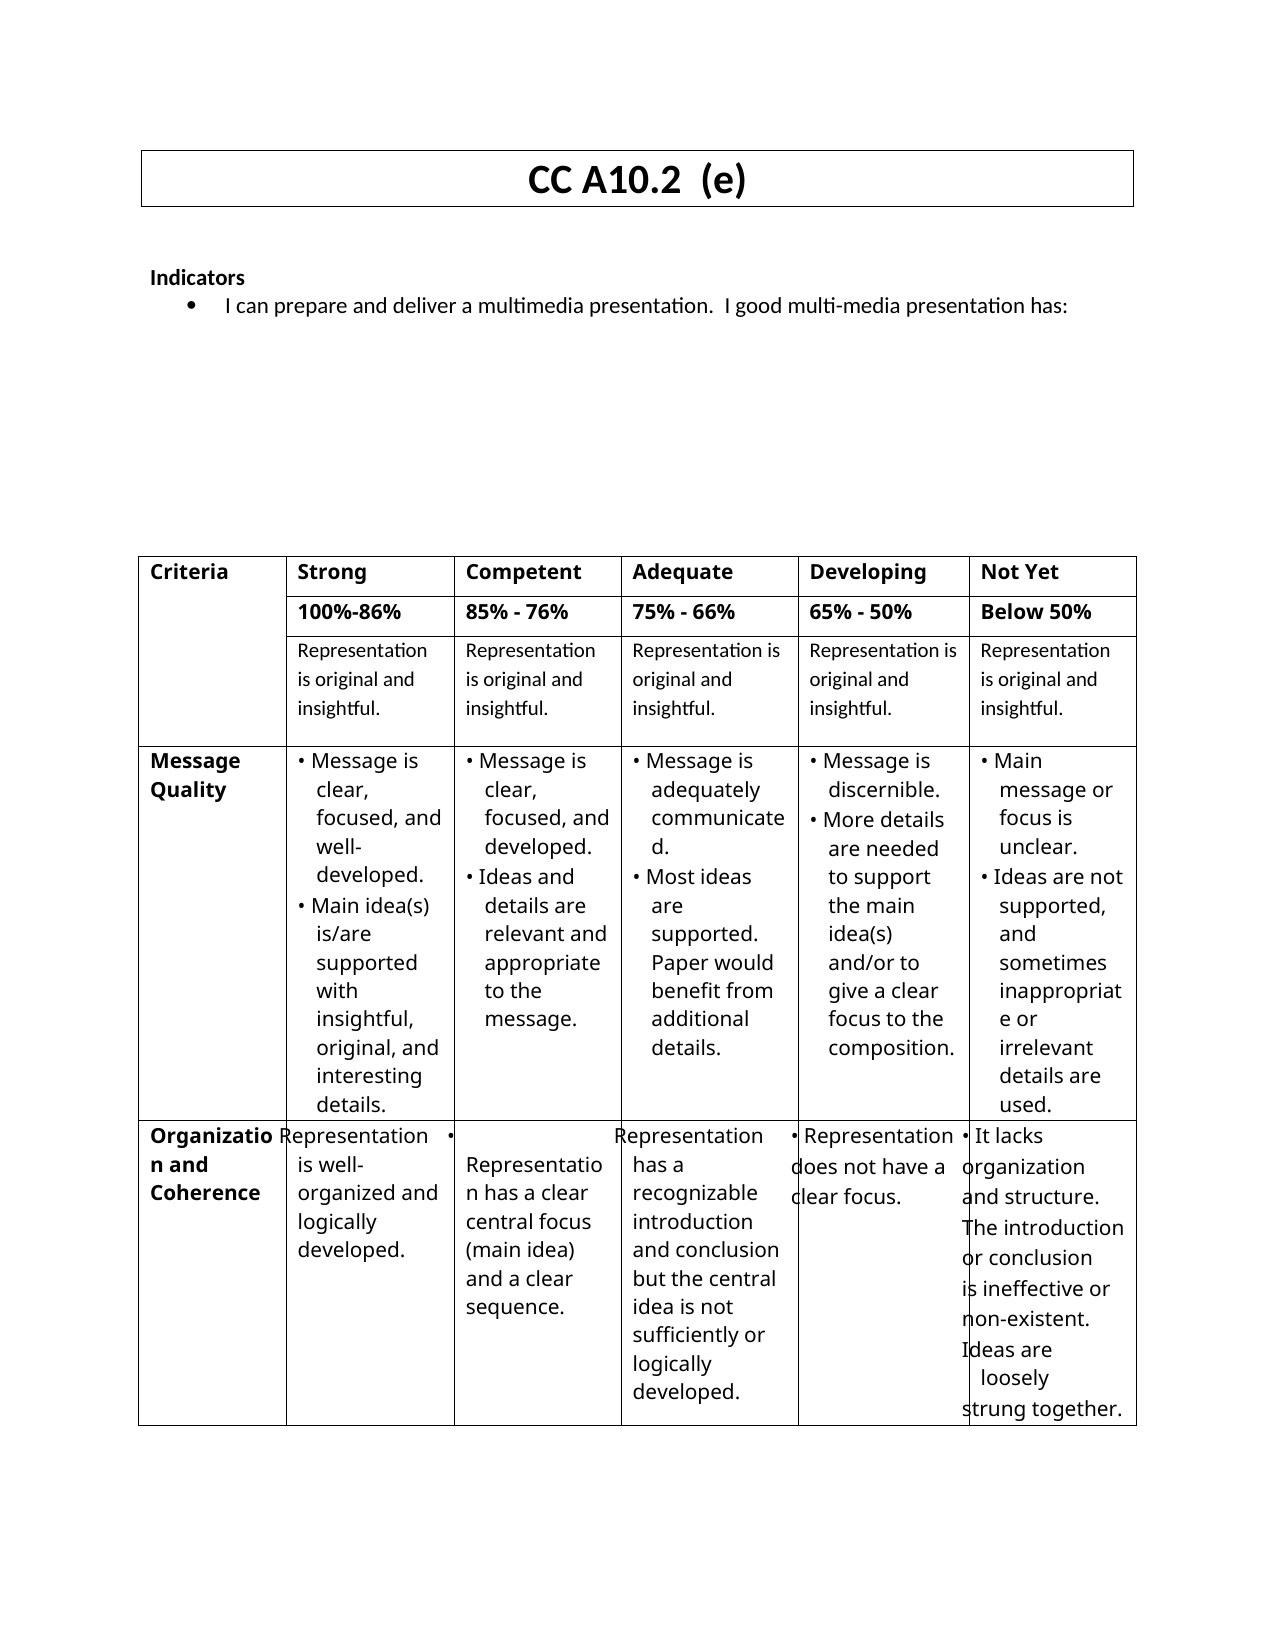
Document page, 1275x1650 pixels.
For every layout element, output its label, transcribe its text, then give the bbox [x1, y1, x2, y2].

table_cell 100%-86% [287, 597, 454, 636]
table_cell • Representation does not have a clear focus. [799, 1121, 969, 1424]
table_cell Representation is original and insightful. [455, 637, 621, 746]
table_cell • Main message or focus is unclear. • Ideas are not supported, and sometimes inappropriate or irrelevant details are used. [970, 747, 1136, 1120]
table_cell • Representation has a clear central focus (main idea) and a clear sequence. [455, 1121, 621, 1424]
table_cell Below 50% [970, 597, 1136, 636]
table_cell Representation is original and insightful. [287, 637, 454, 746]
table_cell • Message is clear, focused, and well- developed. • Main idea(s) is/are supported with insightful, original, and interesting details. [287, 747, 454, 1120]
table_cell 85% - 76% [455, 597, 621, 636]
table_header Strong [287, 557, 454, 596]
table_cell • It lacks organization and structure. The introduction or conclusion is ineffective or non-existent. Ideas are loosely strung together. [970, 1121, 1136, 1424]
table_cell 75% - 66% [622, 597, 798, 636]
table_cell Representation is original and insightful. [970, 637, 1136, 746]
text Indicators [150, 263, 1125, 291]
table_cell Representation is original and insightful. [622, 637, 798, 746]
table_cell Message Quality [139, 747, 286, 1120]
list I can prepare and deliver a multimedia presentation. I good multi-media presentation has: [187, 291, 1125, 319]
table_header Criteria [139, 557, 286, 746]
table_cell Representation has a recognizable introduction and conclusion but the central idea is not sufficiently or logically developed. [622, 1121, 798, 1424]
table_header Not Yet [970, 557, 1136, 596]
table_cell Representation is original and insightful. [799, 637, 969, 746]
text CC A10.2 (e) [142, 151, 1133, 206]
table_header Developing [799, 557, 969, 596]
table_header Competent [455, 557, 621, 596]
table_cell Representation is well-organized and logically developed. [287, 1121, 454, 1424]
table_cell • Message is clear, focused, and developed. • Ideas and details are relevant and appropriate to the message. [455, 747, 621, 1120]
table_cell 65% - 50% [799, 597, 969, 636]
table_header Adequate [622, 557, 798, 596]
table_cell • Message is discernible. • More details are needed to support the main idea(s) and/or to give a clear focus to the composition. [799, 747, 969, 1120]
table_cell Organization and Coherence [139, 1121, 286, 1424]
table_cell • Message is adequately communicated. • Most ideas are supported. Paper would benefit from additional details. [622, 747, 798, 1120]
